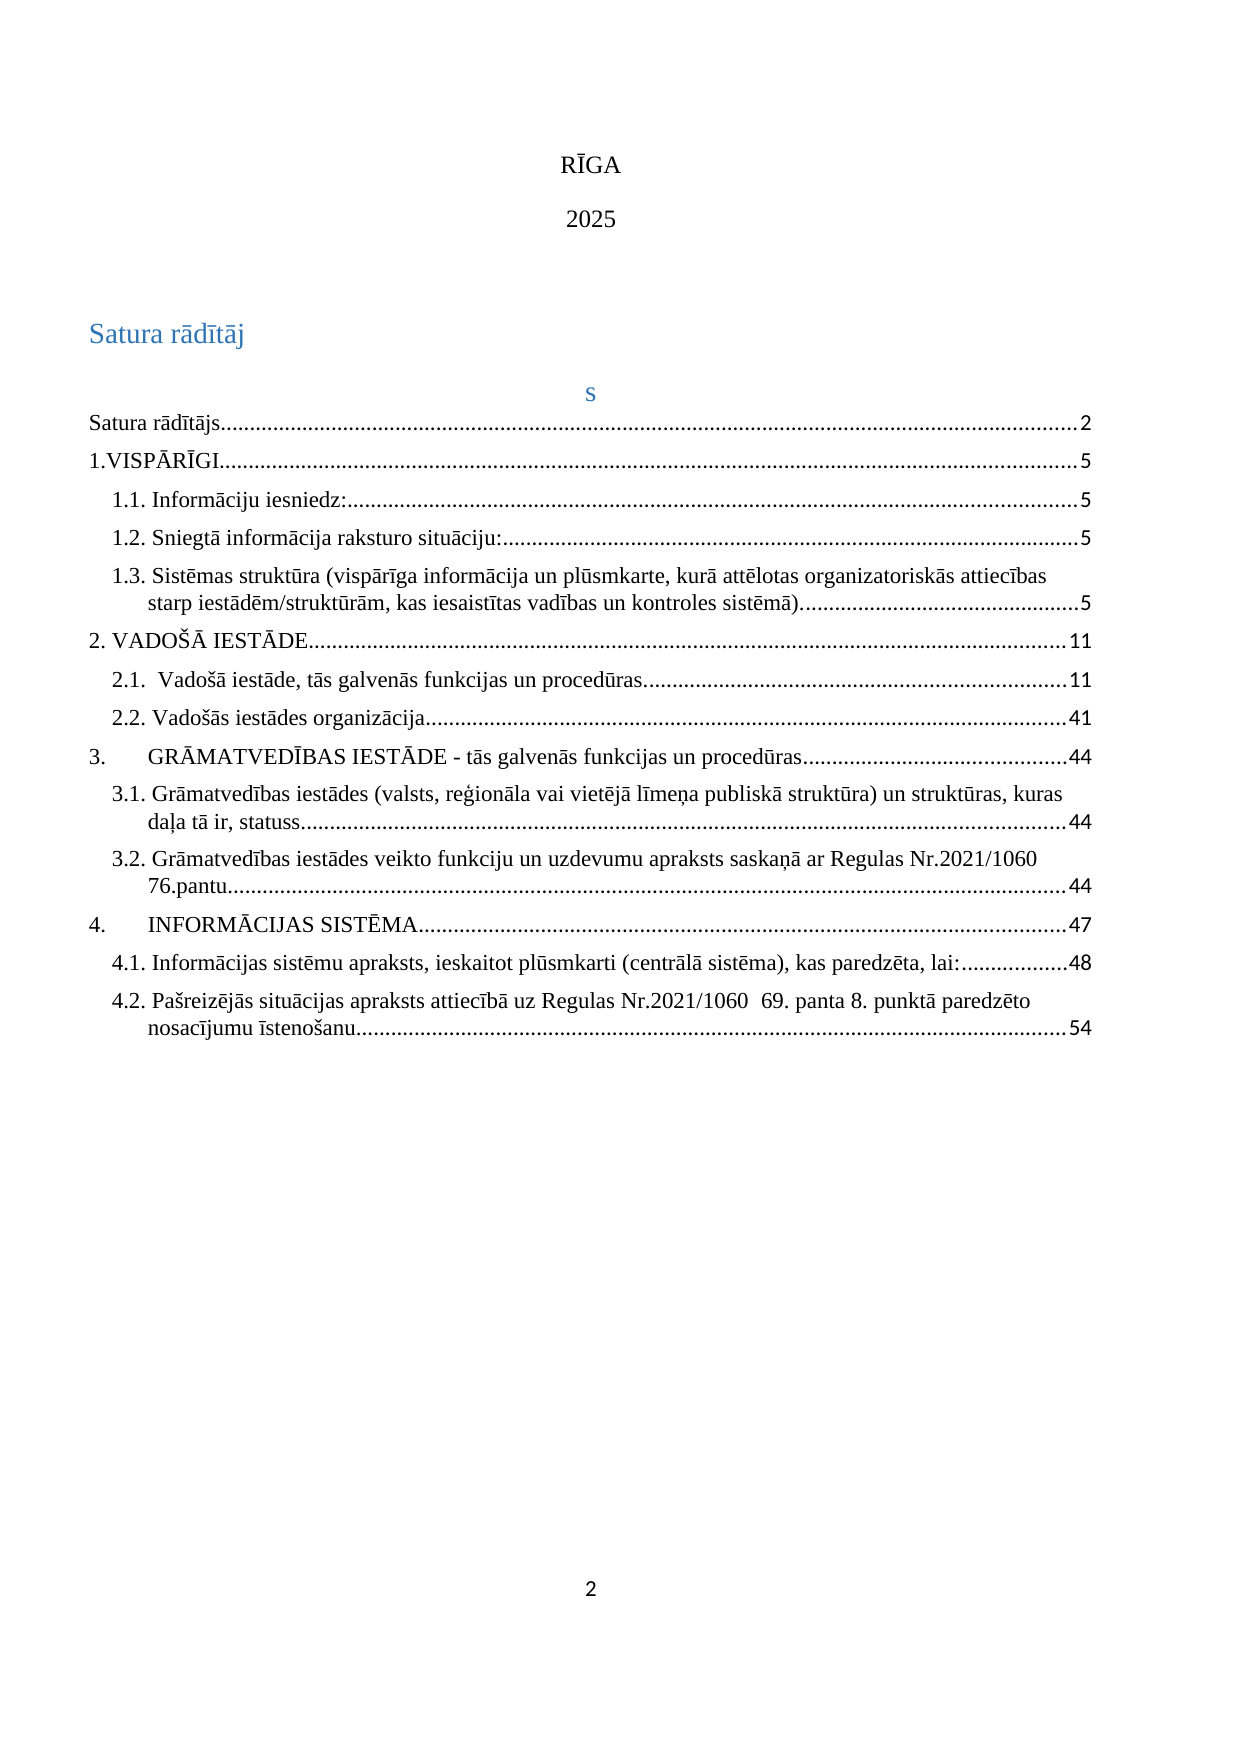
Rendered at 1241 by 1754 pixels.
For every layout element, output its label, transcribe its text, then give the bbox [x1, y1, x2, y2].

text Rīga [89, 150, 1093, 179]
text 2025 [89, 204, 1093, 232]
